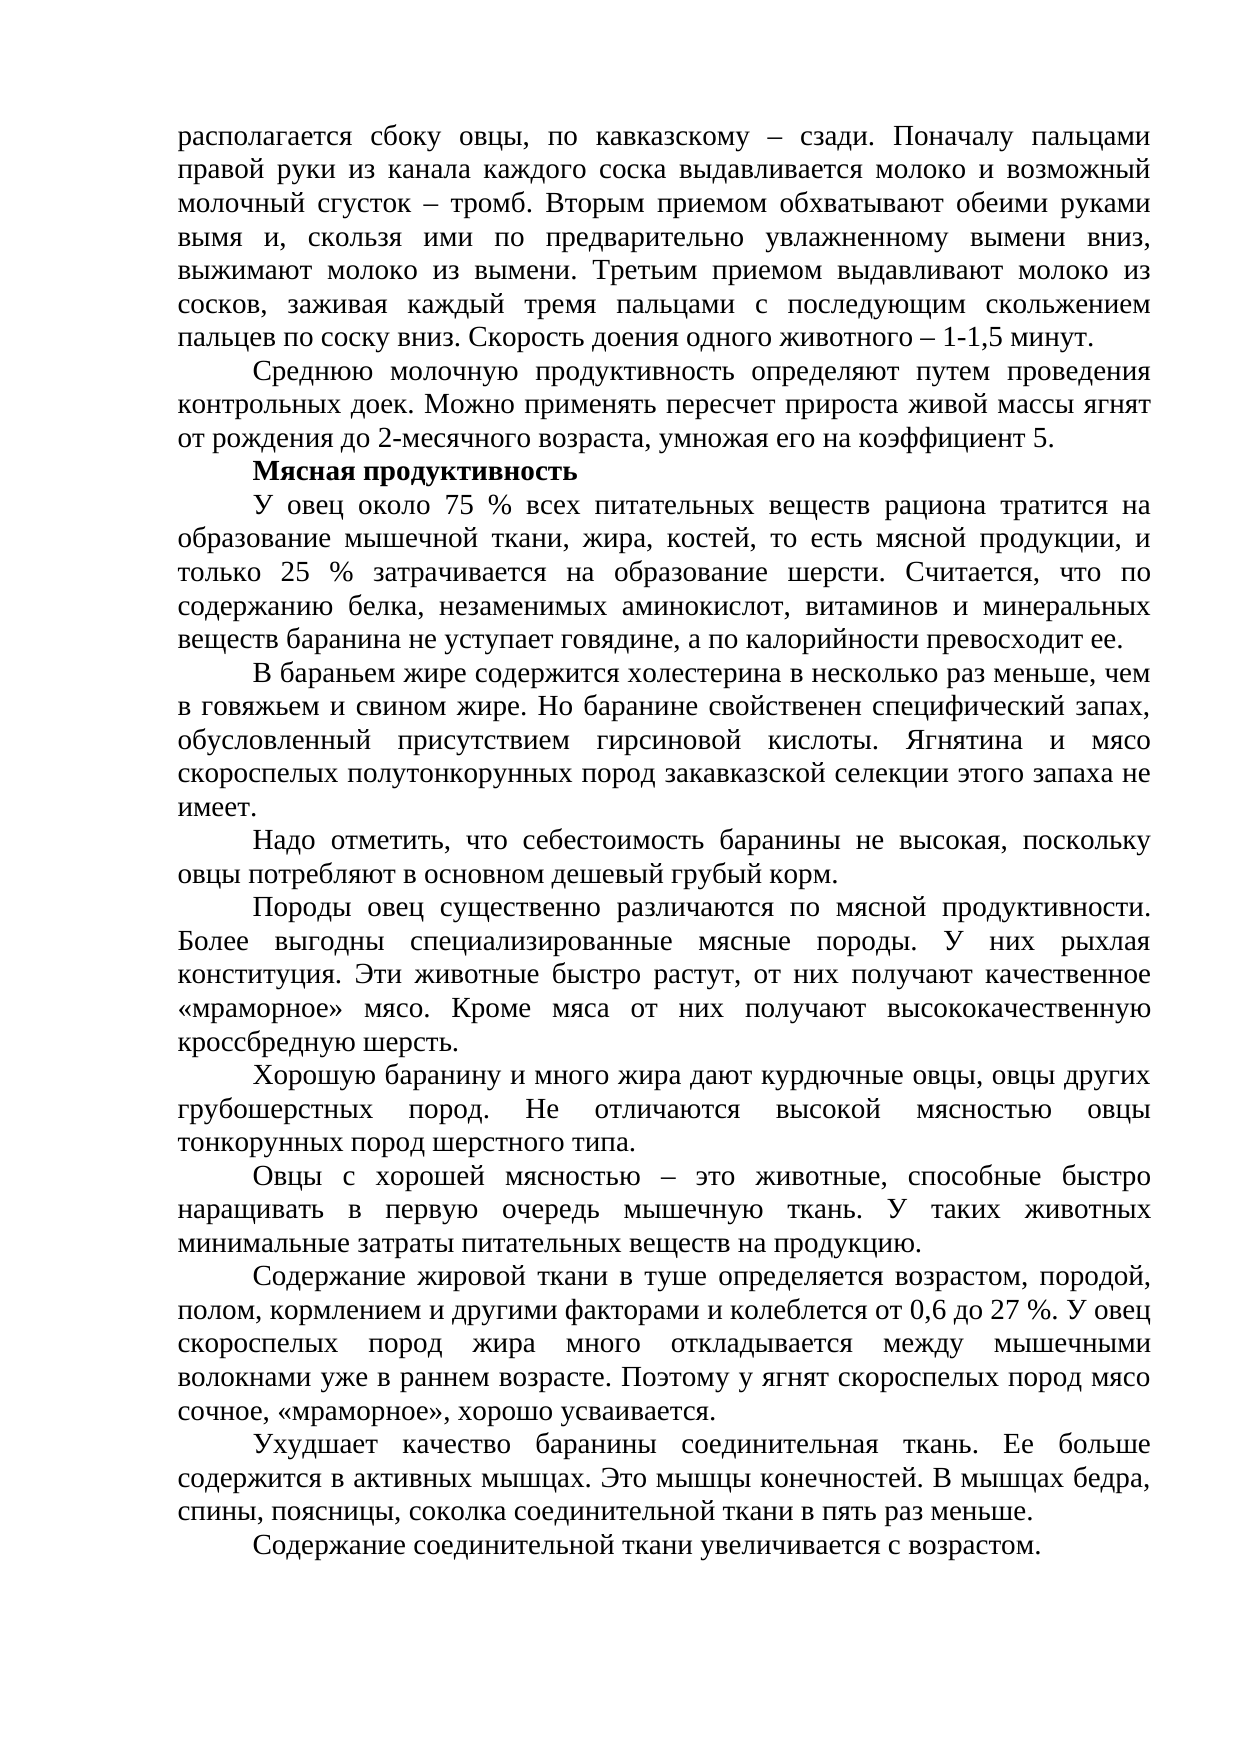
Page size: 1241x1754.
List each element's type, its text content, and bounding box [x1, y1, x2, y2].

text Надо отметить, что себестоимость баранины не высокая, поскольку овцы потребляют в основном дешевый грубый корм. [177, 822, 1152, 889]
text Овцы с хорошей мясностью – это животные, способные быстро наращивать в первую очередь мышечную ткань. У таких животных минимальные затраты питательных веществ на продукцию. [177, 1158, 1152, 1258]
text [177, 118, 1152, 353]
text Содержание жировой ткани в туше определяется возрастом, породой, полом, кормлением и другими факторами и колеблется от 0,6 до 27 %. У овец скороспелых пород жира много откладывается между мышечными волокнами уже в раннем возрасте. Поэтому у ягнят скороспелых пород мясо сочное, «мраморное», хорошо усваивается. [177, 1258, 1152, 1426]
text Породы овец существенно различаются по мясной продуктивности. Более выгодны специализированные мясные породы. У них рыхлая конституция. Эти животные быстро растут, от них получают качественное «мраморное» мясо. Кроме мяса от них получают высококачественную кроссбредную шерсть. [177, 889, 1152, 1057]
text Содержание соединительной ткани увеличивается с возрастом. [177, 1527, 1152, 1560]
text В бараньем жире содержится холестерина в несколько раз меньше, чем в говяжьем и свином жире. Но баранине свойственен специфический запах, обусловленный присутствием гирсиновой кислоты. Ягнятина и мясо скороспелых полутонкорунных пород закавказской селекции этого запаха не имеет. [177, 655, 1152, 822]
text У овец около 75 % всех питательных веществ рациона тратится на образование мышечной ткани, жира, костей, то есть мясной продукции, и только 25 % затрачивается на образование шерсти. Считается, что по содержанию белка, незаменимых аминокислот, витаминов и минеральных веществ баранина не уступает говядине, а по калорийности превосходит ее. [177, 487, 1152, 655]
text Ухудшает качество баранины соединительная ткань. Ее больше содержится в активных мышцах. Это мышцы конечностей. В мышцах бедра, спины, поясницы, соколка соединительной ткани в пять раз меньше. [177, 1426, 1152, 1527]
text Среднюю молочную продуктивность определяют путем проведения контрольных доек. Можно применять пересчет прироста живой массы ягнят от рождения до 2-месячного возраста, умножая его на коэффициент 5. [177, 353, 1152, 453]
text Хорошую баранину и много жира дают курдючные овцы, овцы других грубошерстных пород. Не отличаются высокой мясностью овцы тонкорунных пород шерстного типа. [177, 1057, 1152, 1158]
subtitle Мясная продуктивность [177, 453, 1152, 487]
